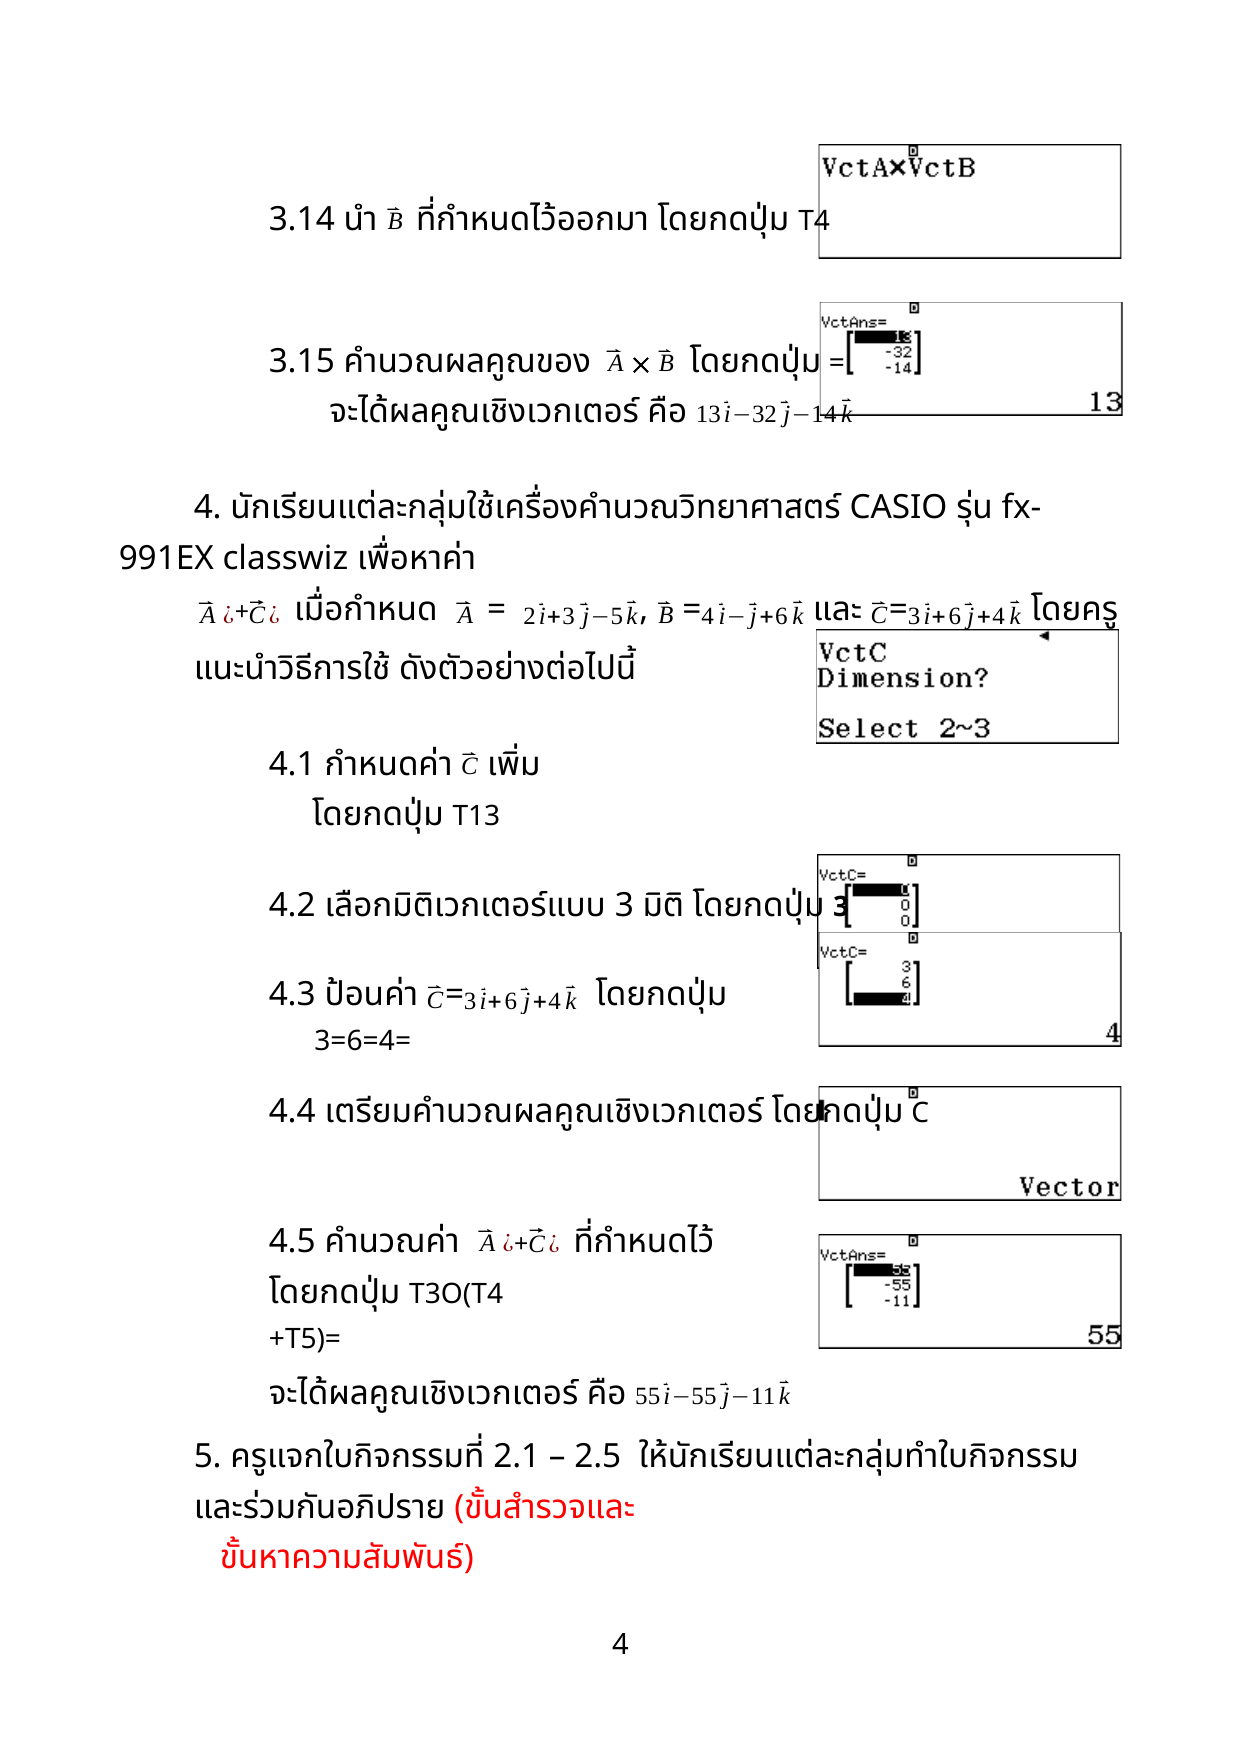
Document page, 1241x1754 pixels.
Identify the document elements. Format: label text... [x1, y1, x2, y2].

text โดยกดปุ่ม T13 [268, 790, 1122, 841]
picture [818, 144, 1122, 195]
picture [817, 854, 1121, 880]
title 5. ครูแจกใบกิจกรรมที่ 2.1 – 2.5 ให้นักเรียนแต่ละกลุ่มทำใบกิจกรรม และร่วมกันอภิปราย (ขั้นสำรวจและ [193, 1432, 1122, 1533]
picture [818, 246, 1122, 259]
title โดยกดปุ่ม T3O(T4 [193, 1268, 1122, 1318]
text 3.15 คำนวณผลคูณของ โดยกดปุ่ม = [193, 337, 1122, 387]
title จะได้ผลคูณเชิงเวกเตอร์ คือ [118, 387, 1122, 438]
text 4.4 เตรียมคำนวณผลคูณเชิงเวกเตอร์ โดยกดปุ่ม C [193, 1087, 1122, 1138]
title 4.5 คำนวณค่า + ที่กำหนดไว้ [193, 1217, 1122, 1268]
title 3.14 นำ ที่กำหนดไว้ออกมา โดยกดปุ่ม T4 [239, 195, 1122, 246]
title 4. นักเรียนแต่ละกลุ่มใช้เครื่องคำนวณวิทยาศาสตร์ CASIO รุ่น fx-991EX classwiz เพื่อหาค่า [118, 483, 1122, 584]
text 3=6=4= [118, 1020, 1122, 1058]
picture [818, 1138, 1122, 1201]
picture [819, 302, 1123, 416]
title ขั้นหาความสัมพันธ์) [193, 1533, 1122, 1584]
title จะได้ผลคูณเชิงเวกเตอร์ คือ [118, 1369, 1122, 1419]
title 4.3 ป้อนค่า = โดยกดปุ่ม [193, 969, 1122, 1020]
title + เมื่อกำหนด = , = และ = โดยครู [193, 584, 1122, 644]
title แนะนำวิธีการใช้ ดังตัวอย่างต่อไปนี้ [193, 644, 1122, 740]
title +T5)= [193, 1318, 1122, 1357]
picture [817, 931, 1122, 969]
text 4.2 เลือกมิติเวกเตอร์แบบ 3 มิติ โดยกดปุ่ม 3 [118, 880, 1122, 931]
text 4.1 กำหนดค่า เพิ่ม [118, 740, 1122, 790]
